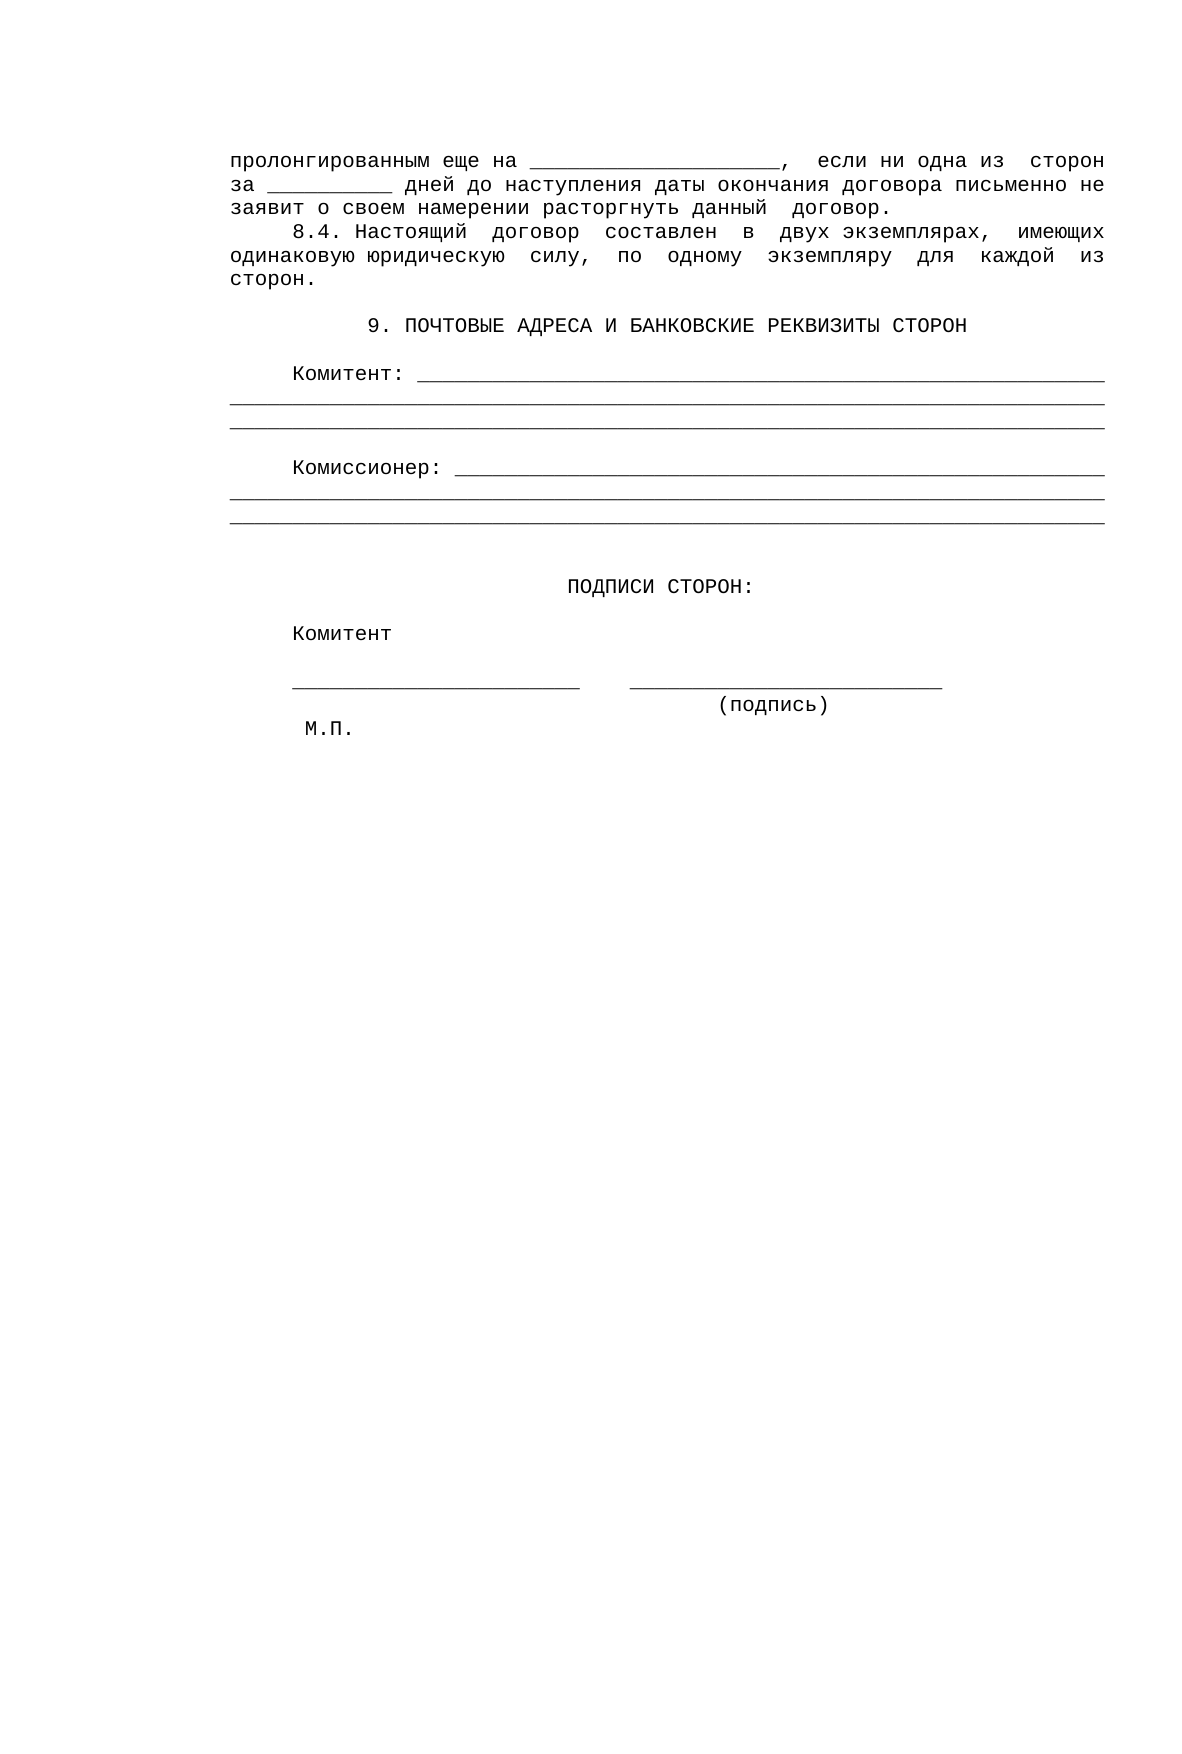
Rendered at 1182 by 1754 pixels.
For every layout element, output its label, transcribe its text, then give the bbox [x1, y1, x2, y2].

text сторон. [192, 268, 1107, 292]
text 8.4. Настоящий договор составлен в двух экземплярах, имеющих [192, 221, 1107, 244]
text Комитент [192, 623, 1107, 647]
text ______________________________________________________________________ [192, 505, 1107, 528]
text пролонгированным еще на ____________________, если ни одна из сторон [192, 150, 1107, 174]
text ПОДПИСИ СТОРОН: [192, 576, 1107, 599]
text Комиссионер: ____________________________________________________ [192, 457, 1107, 481]
text заявит о своем намерении расторгнуть данный договор. [192, 197, 1107, 221]
text 9. ПОЧТОВЫЕ АДРЕСА И БАНКОВСКИЕ РЕКВИЗИТЫ СТОРОН [192, 316, 1107, 339]
text М.П. [192, 717, 1107, 741]
text за __________ дней до наступления даты окончания договора письменно не [192, 174, 1107, 197]
text ______________________________________________________________________ [192, 410, 1107, 434]
text ______________________________________________________________________ [192, 386, 1107, 410]
text ______________________________________________________________________ [192, 481, 1107, 505]
text (подпись) [192, 694, 1107, 717]
text Комитент: _______________________________________________________ [192, 363, 1107, 386]
text одинаковую юридическую силу, по одному экземпляру для каждой из [192, 244, 1107, 268]
text _______________________ _________________________ [192, 670, 1107, 694]
